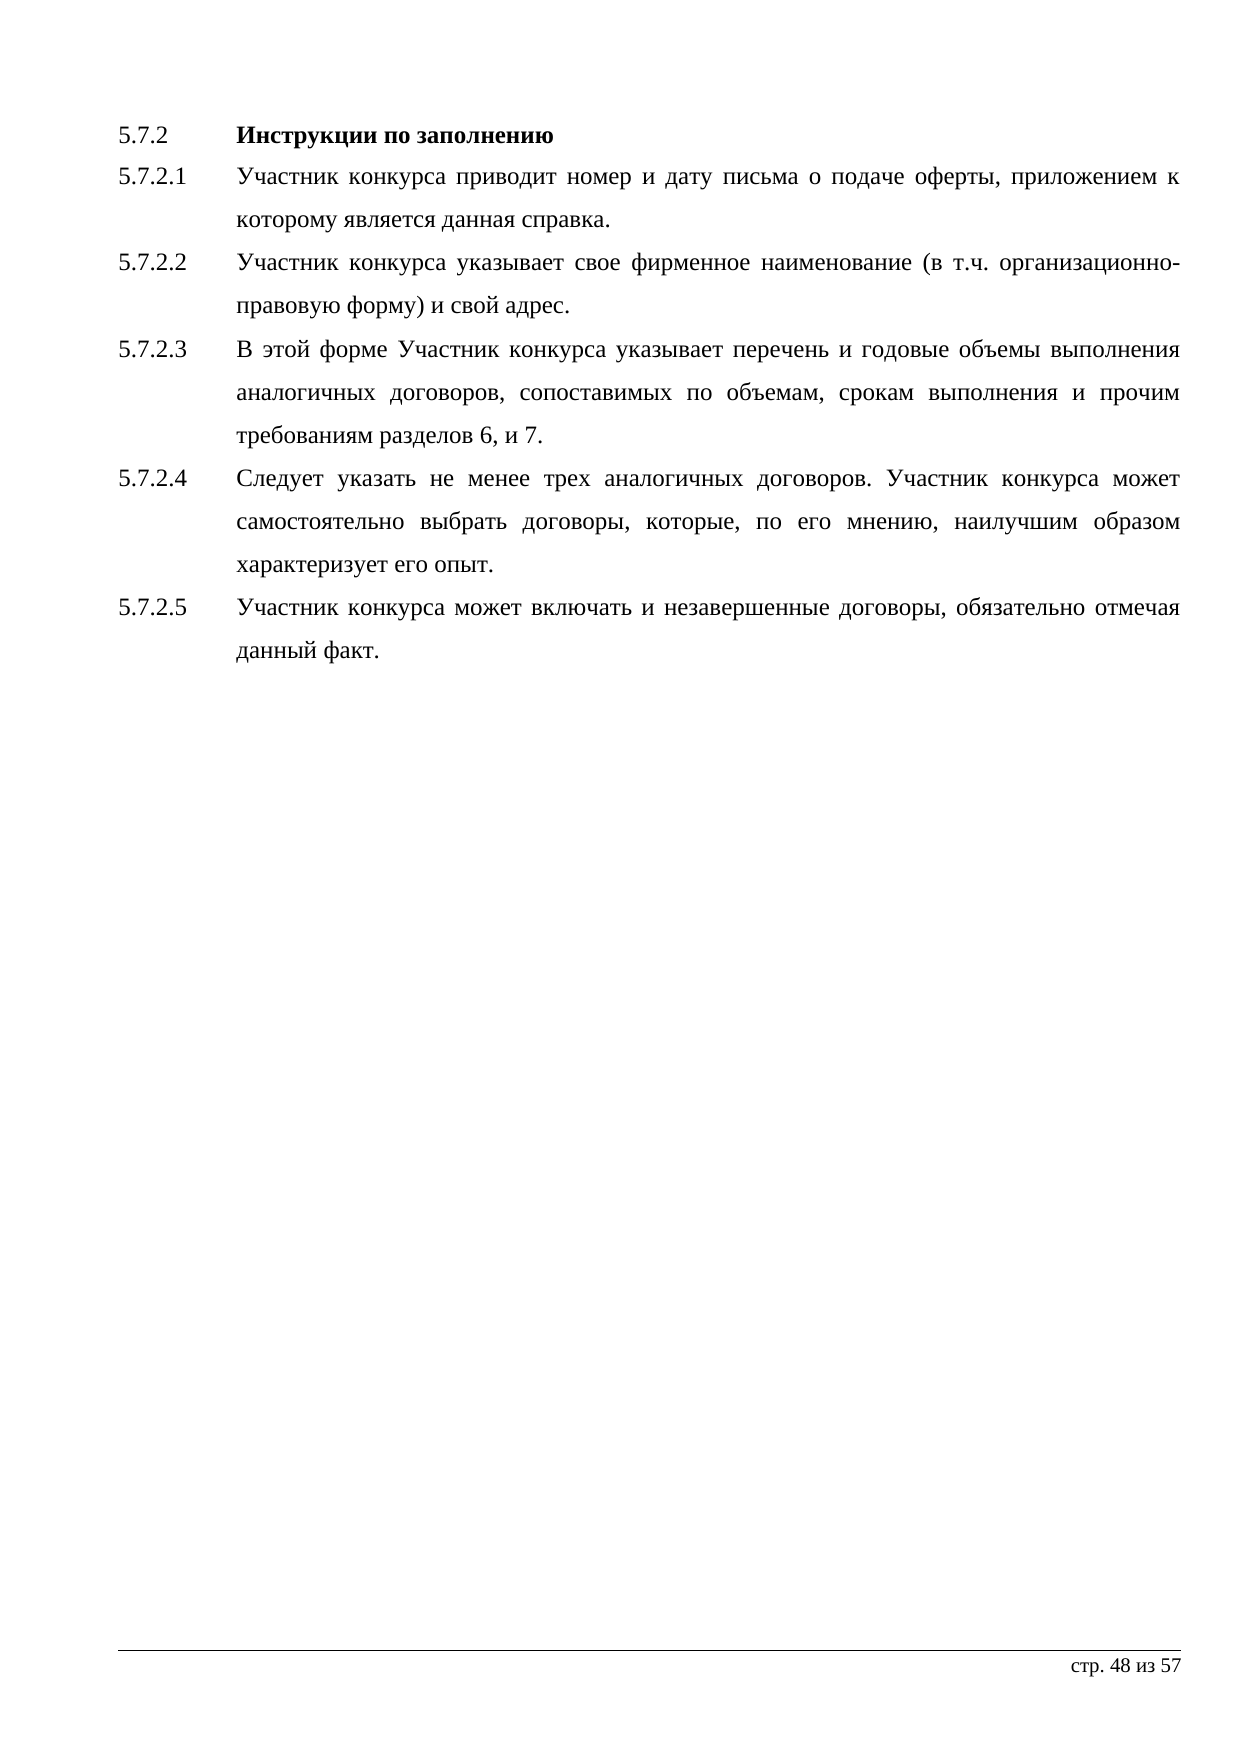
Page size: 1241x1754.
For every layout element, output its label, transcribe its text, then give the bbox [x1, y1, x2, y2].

list Участник конкурса приводит номер и дату письма о подаче оферты, приложением к которому является данная справка. [118, 161, 1181, 233]
list Участник конкурса указывает свое фирменное наименование (в т.ч. организационно-правовую форму) и свой адрес. [118, 247, 1181, 319]
list Участник конкурса может включать и незавершенные договоры, обязательно отмечая данный факт. [118, 592, 1181, 664]
list Инструкции по заполнению [118, 120, 1181, 149]
list Следует указать не менее трех аналогичных договоров. Участник конкурса может самостоятельно выбрать договоры, которые, по его мнению, наилучшим образом характеризует его опыт. [118, 463, 1181, 578]
